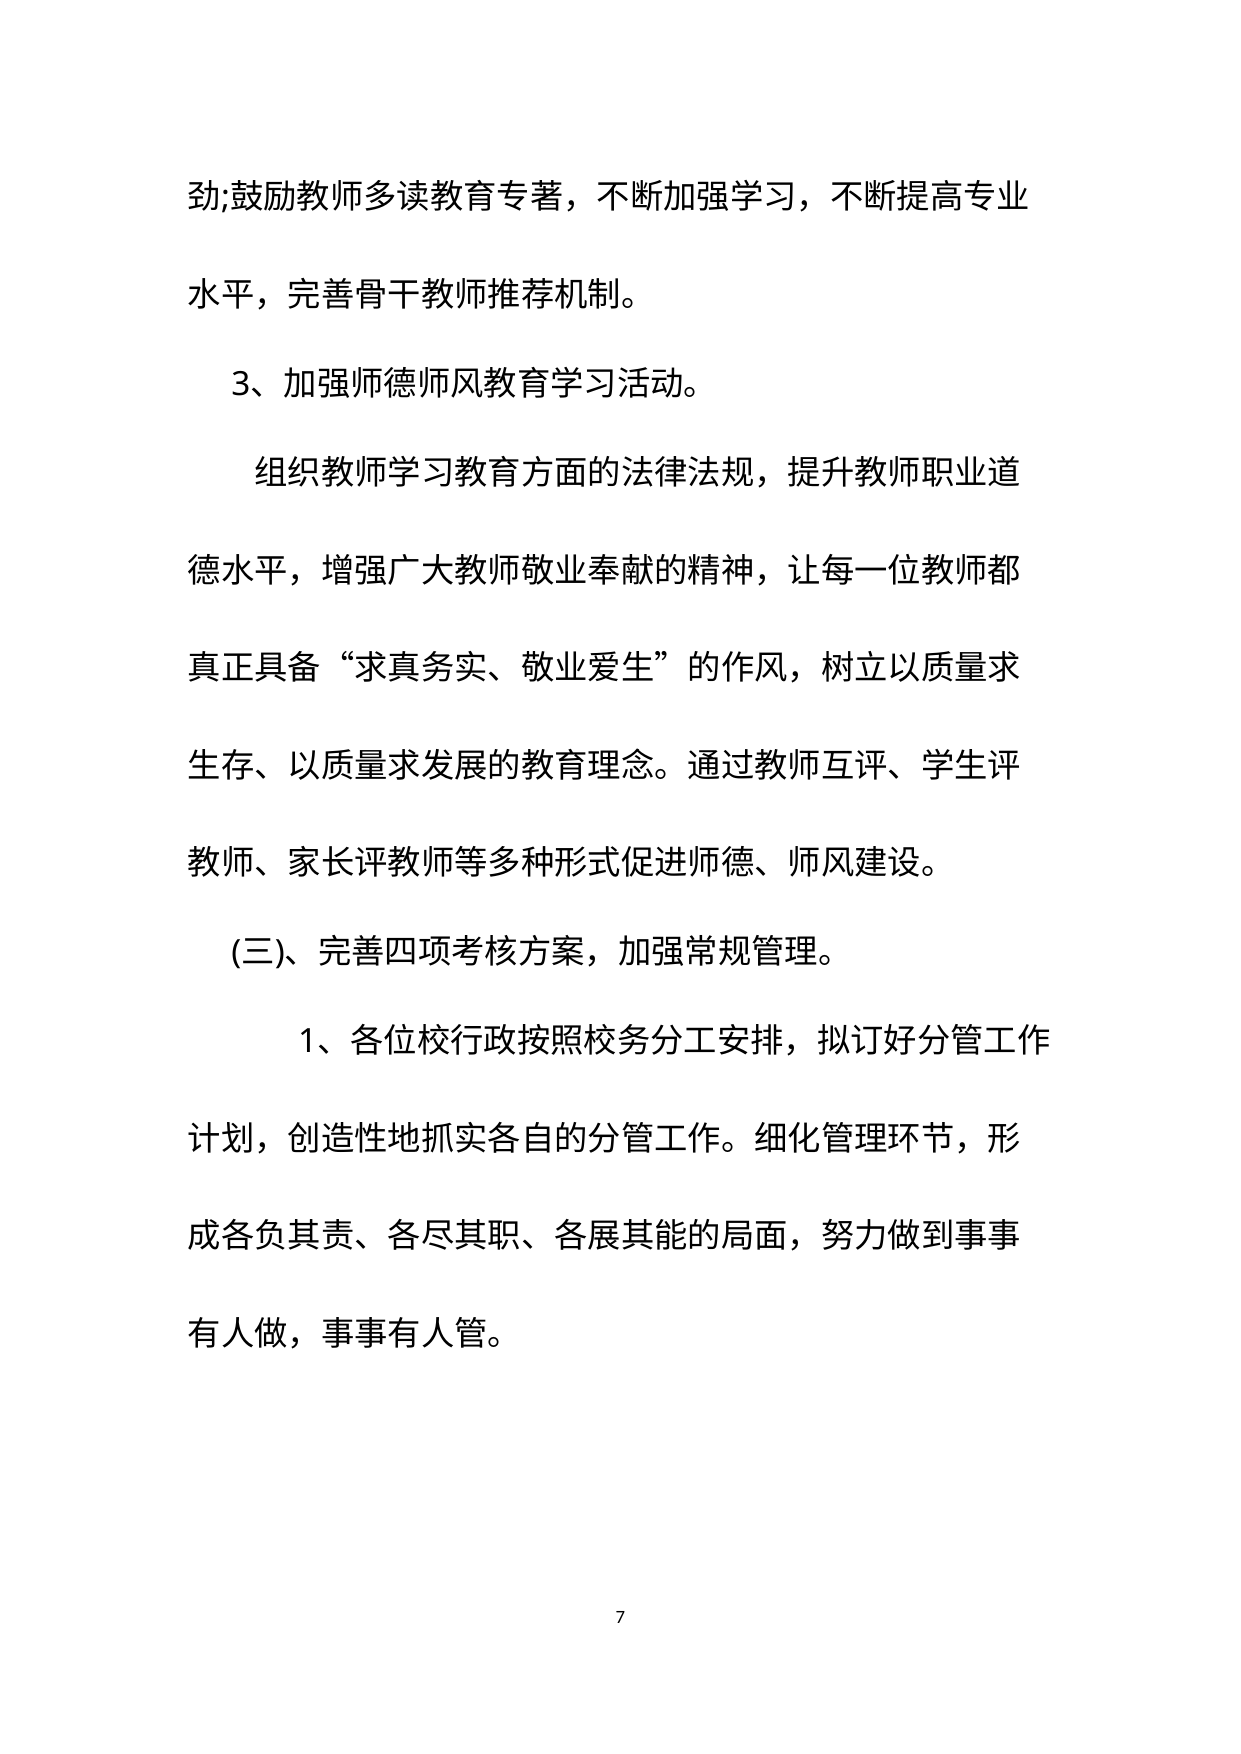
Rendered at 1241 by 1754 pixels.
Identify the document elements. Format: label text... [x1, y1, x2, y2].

text (三)、完善四项考核方案，加强常规管理。 [187, 917, 1053, 982]
text 组织教师学习教育方面的法律法规，提升教师职业道德水平，增强广大教师敬业奉献的精神，让每一位教师都真正具备“求真务实、敬业爱生”的作风，树立以质量求生存、以质量求发展的教育理念。通过教师互评、学生评教师、家长评教师等多种形式促进师德、师风建设。 [187, 438, 1053, 893]
list 加强师德师风教育学习活动。 [187, 348, 1053, 413]
text 1、各位校行政按照校务分工安排，拟订好分管工作计划，创造性地抓实各自的分管工作。细化管理环节，形成各负其责、各尽其职、各展其能的局面，努力做到事事有人做，事事有人管。 [187, 1006, 1053, 1363]
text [187, 162, 1053, 324]
